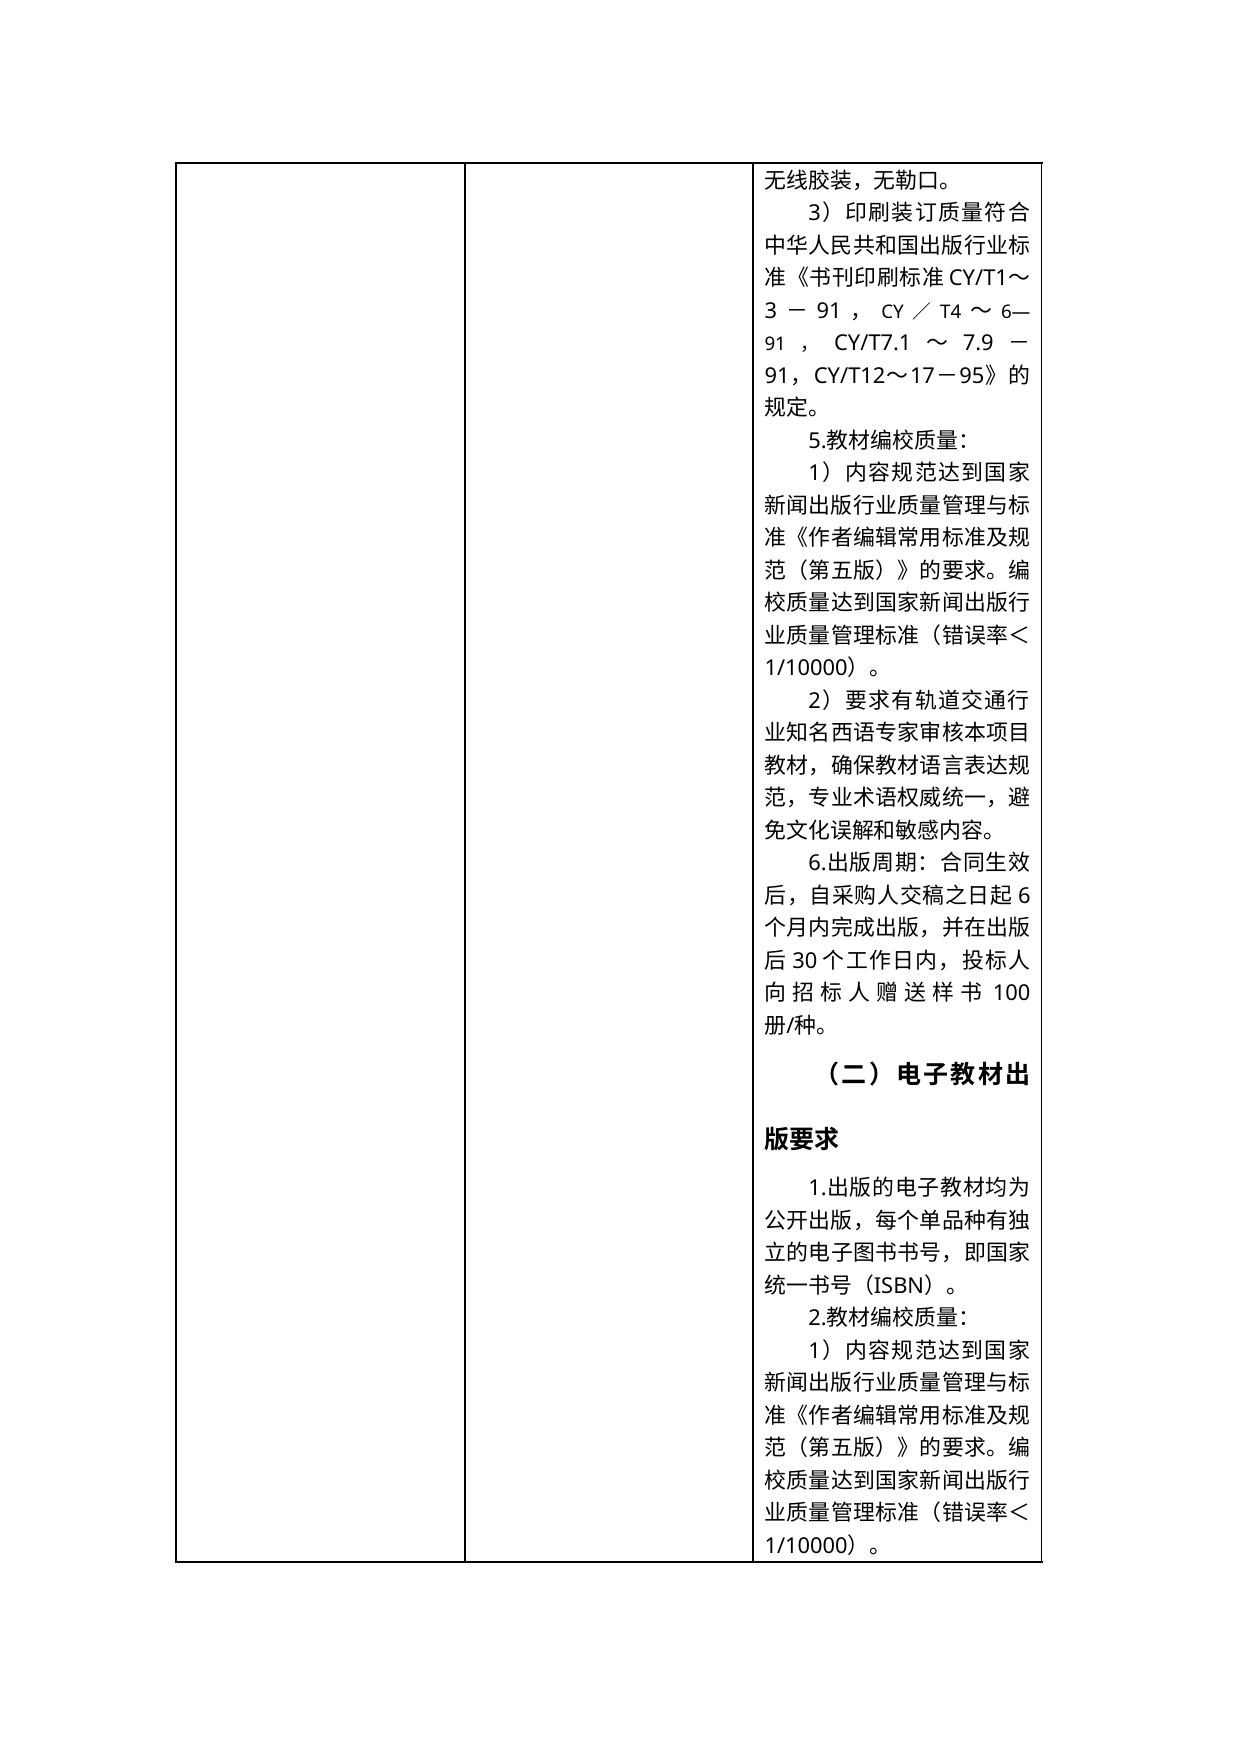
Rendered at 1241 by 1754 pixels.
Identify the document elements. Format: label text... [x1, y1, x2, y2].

table_cell [466, 164, 752, 1561]
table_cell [754, 164, 1041, 1561]
table_cell 1 [177, 164, 464, 1561]
